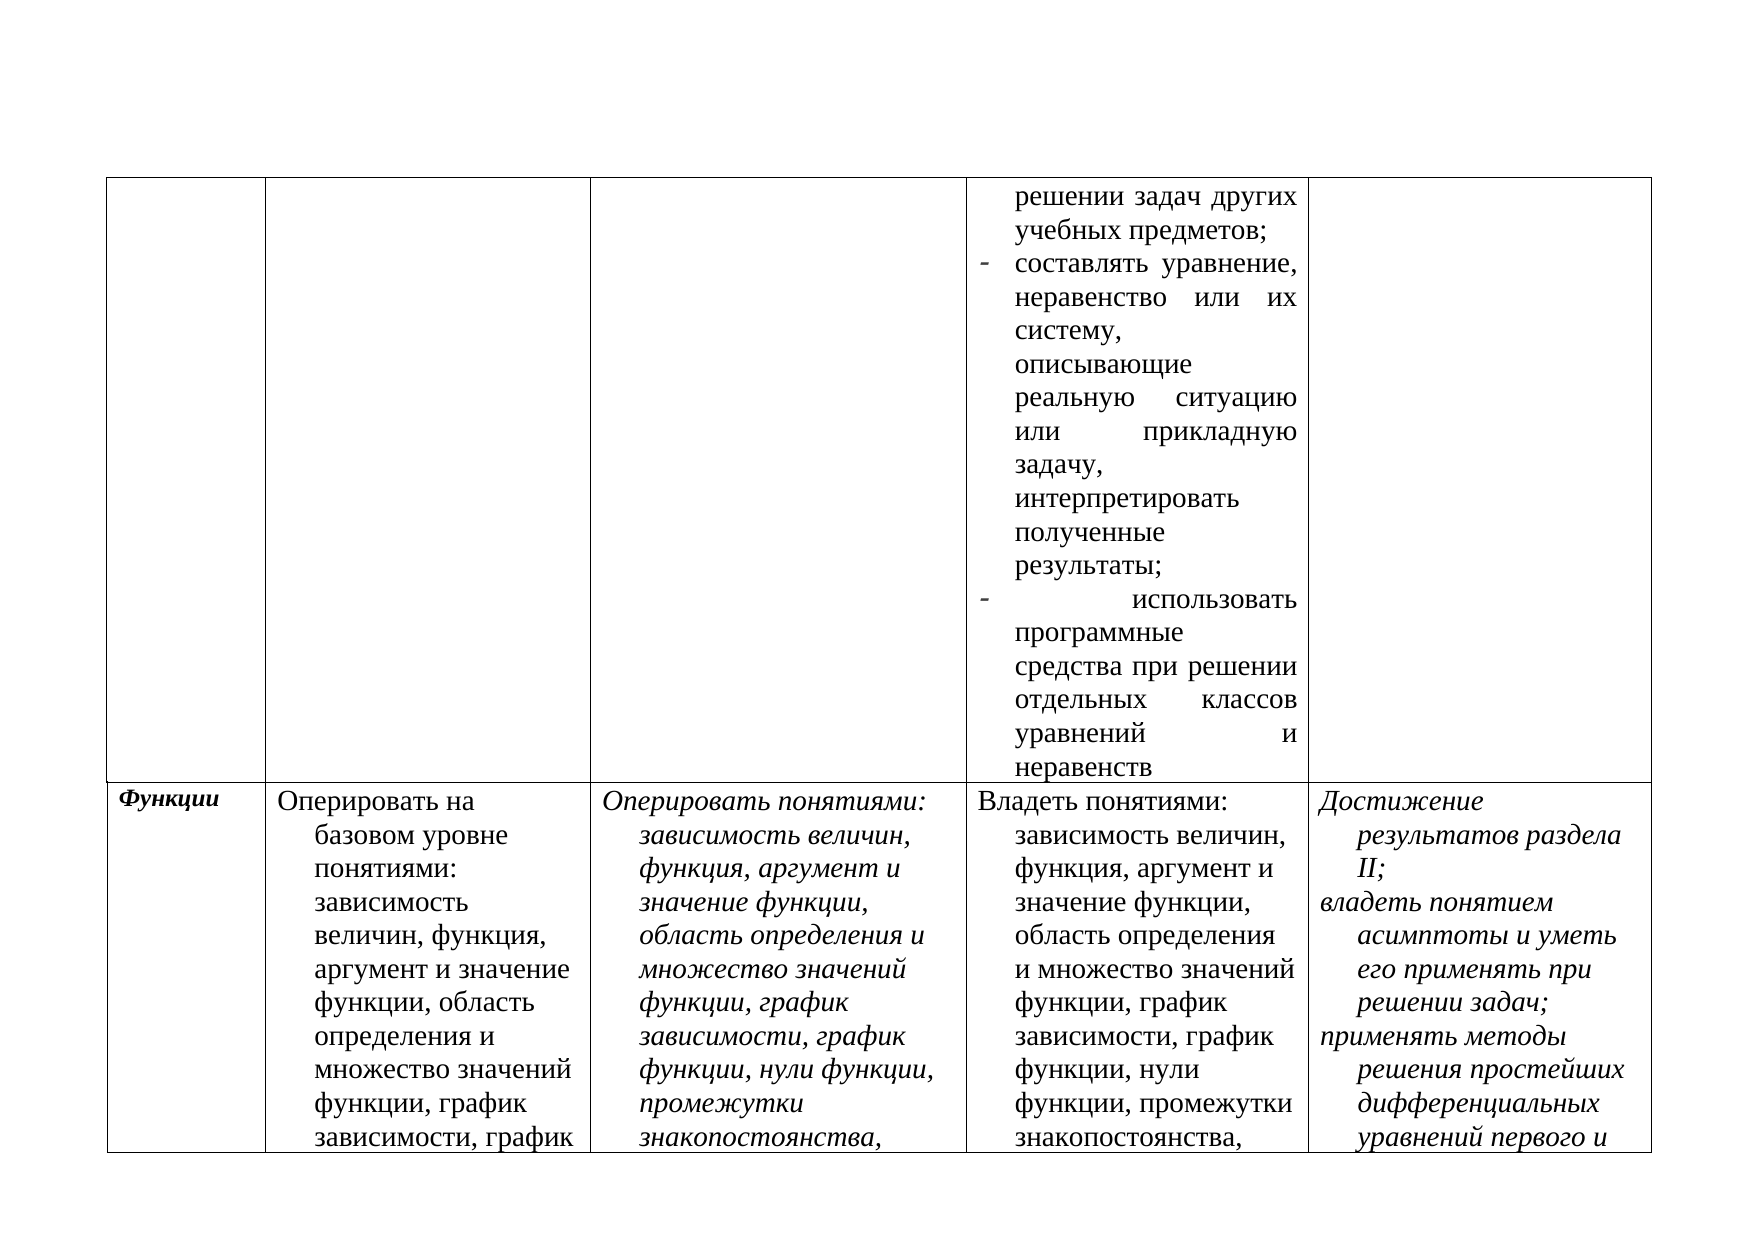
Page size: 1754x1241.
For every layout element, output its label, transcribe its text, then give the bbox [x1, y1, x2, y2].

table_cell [591, 178, 966, 782]
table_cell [1309, 783, 1651, 1152]
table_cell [967, 178, 1308, 782]
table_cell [1309, 178, 1651, 782]
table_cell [107, 178, 265, 782]
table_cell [266, 178, 590, 782]
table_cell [967, 783, 1308, 1152]
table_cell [266, 783, 590, 1152]
table_cell Функции [108, 783, 265, 1152]
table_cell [591, 783, 966, 1152]
